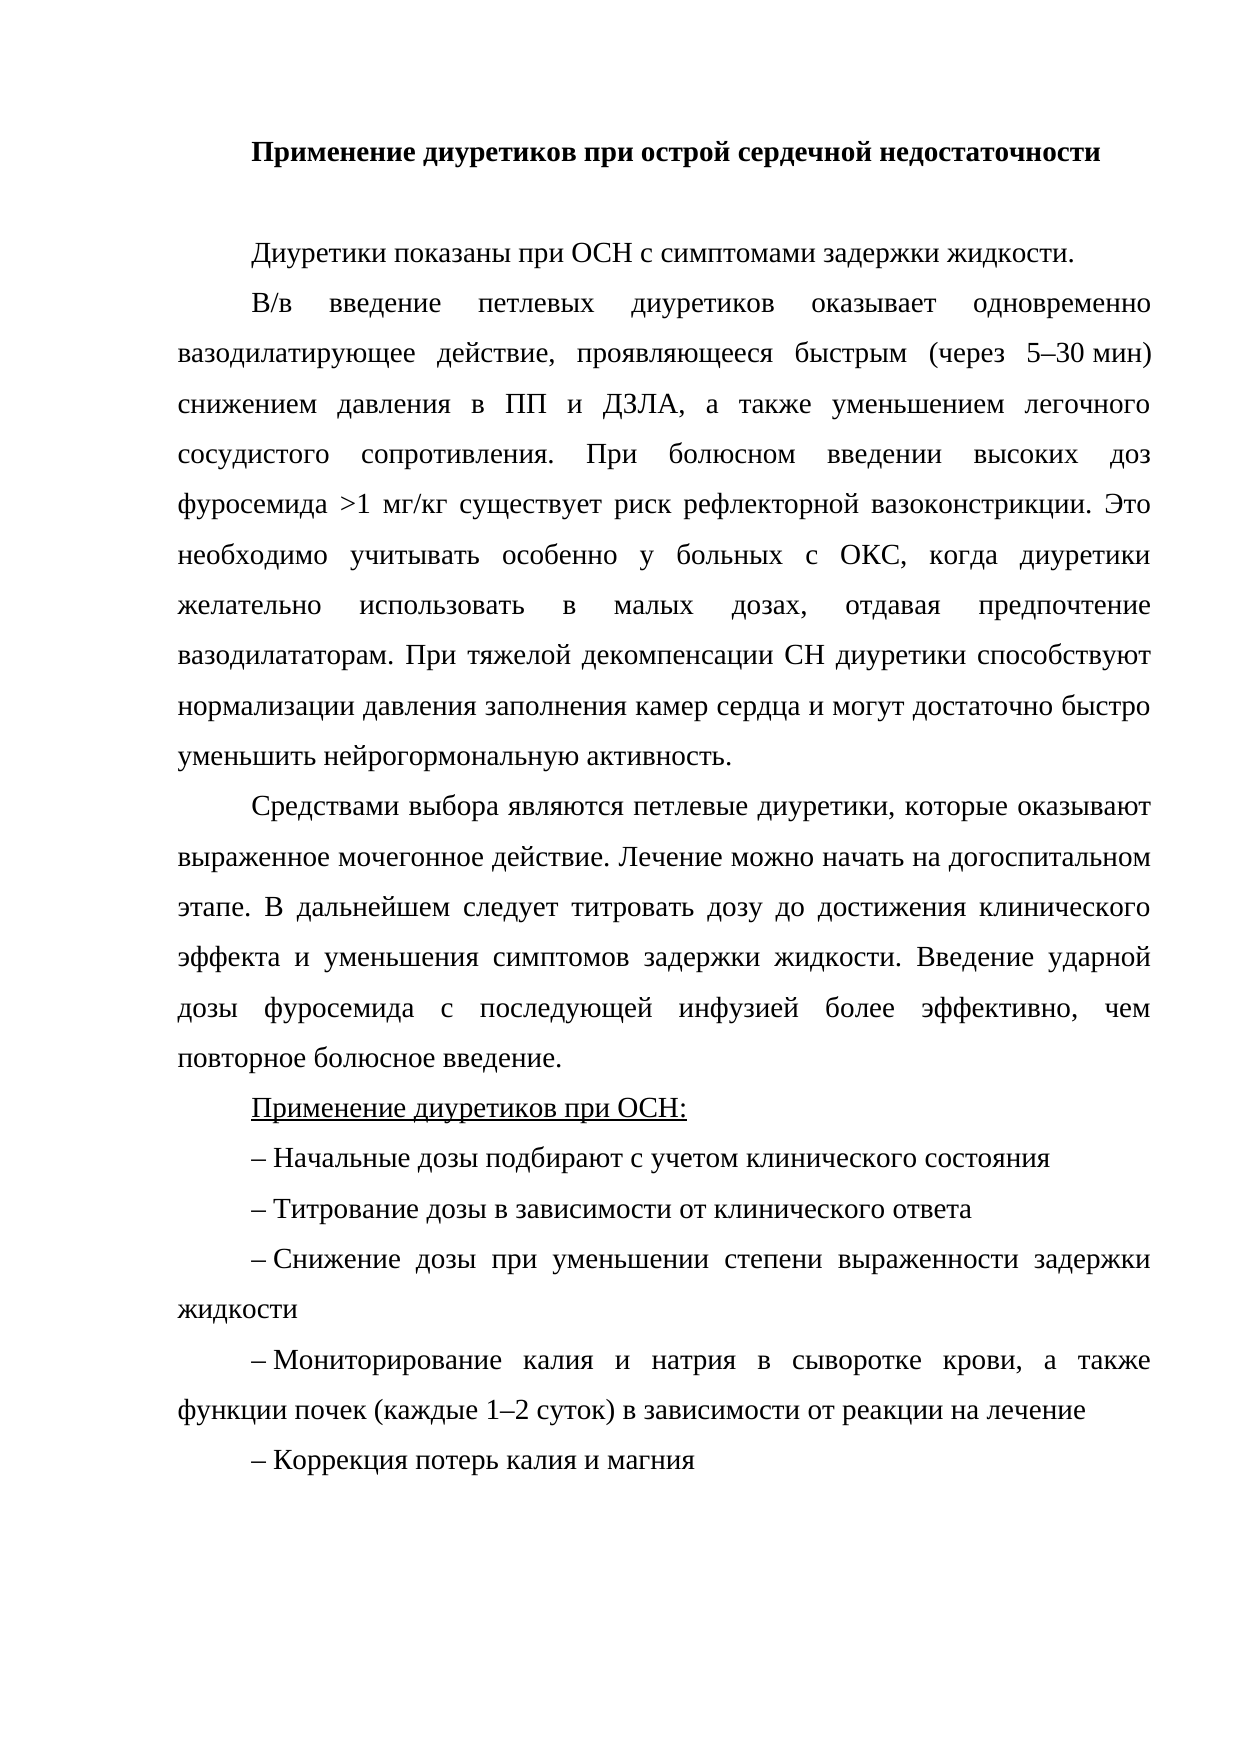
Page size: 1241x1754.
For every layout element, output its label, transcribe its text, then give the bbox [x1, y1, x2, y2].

text – Начальные дозы подбирают с учетом клинического состояния [177, 1141, 1152, 1174]
text Применение диуретиков при острой сердечной недостаточности [177, 134, 1152, 168]
text – Титрование дозы в зависимости от клинического ответа [177, 1191, 1152, 1224]
text Средствами выбора являются петлевые диуретики, которые оказывают выраженное мочегонное действие. Лечение можно начать на догоспитальном этапе. В дальнейшем следует титровать дозу до достижения клинического эффекта и уменьшения симптомов задержки жидкости. Введение ударной дозы фуросемида с последующей инфузией более эффективно, чем повторное болюсное введение. [177, 788, 1152, 1073]
text Применение диуретиков при ОСН: [177, 1090, 1152, 1124]
text – Снижение дозы при уменьшении степени выраженности задержки жидкости [177, 1241, 1152, 1325]
text В/в введение петлевых диуретиков оказывает одновременно вазодилатирующее действие, проявляющееся быстрым (через 5–30 мин) снижением давления в ПП и ДЗЛА, а также уменьшением легочного сосудистого сопротивления. При болюсном введении высоких доз фуросемида >1 мг/кг существует риск рефлекторной вазоконстрикции. Это необходимо учитывать особенно у больных с ОКС, когда диуретики желательно использовать в малых дозах, отдавая предпочтение вазодилататорам. При тяжелой декомпенсации СН диуретики способствуют нормализации давления заполнения камер сердца и могут достаточно быстро уменьшить нейрогормональную активность. [177, 285, 1152, 772]
text – Мониторирование калия и натрия в сыворотке крови, а также функции почек (каждые 1–2 суток) в зависимости от реакции на лечение [177, 1342, 1152, 1426]
text Диуретики показаны при ОСН с симптомами задержки жидкости. [177, 235, 1152, 268]
text – Коррекция потерь калия и магния [177, 1442, 1152, 1476]
